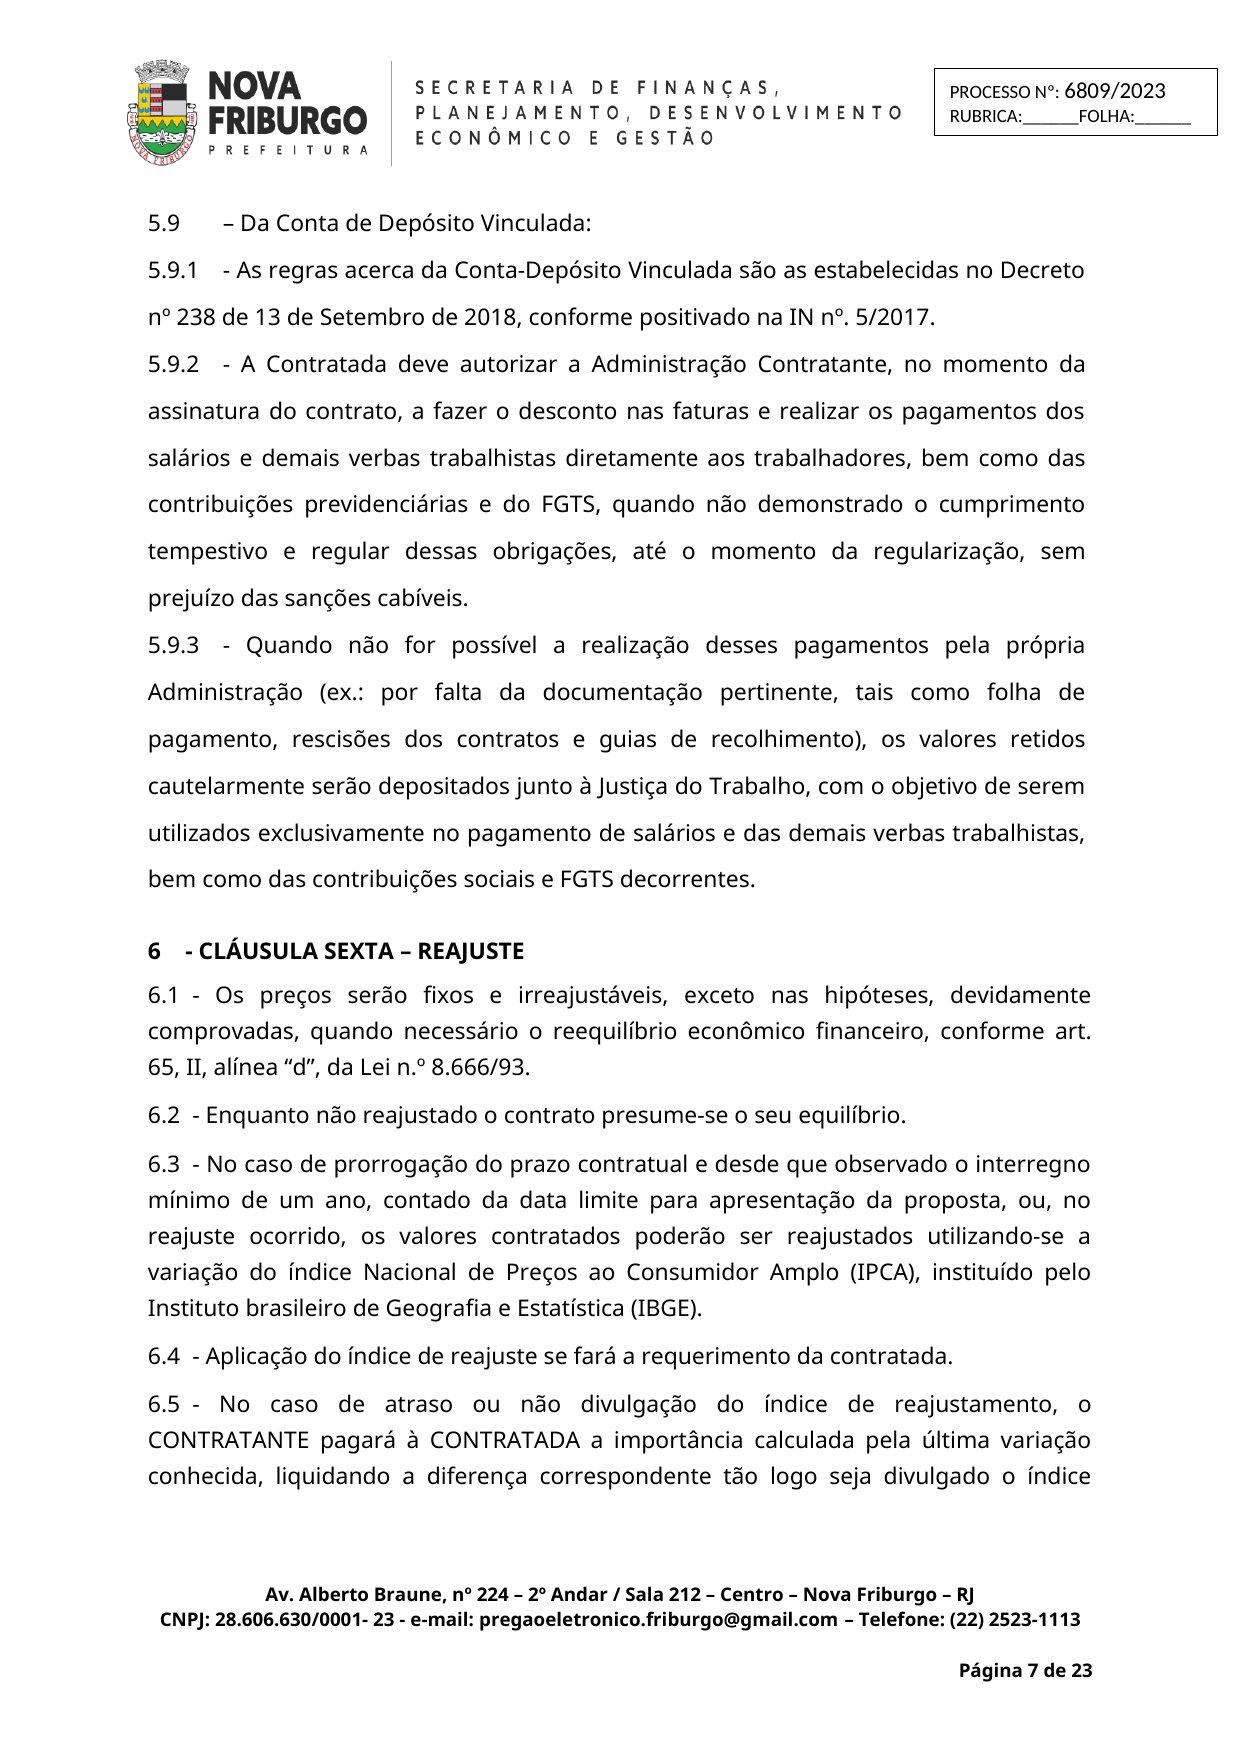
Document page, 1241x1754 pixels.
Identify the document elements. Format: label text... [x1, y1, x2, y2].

subtitle - A Contratada deve autorizar a Administração Contratante, no momento da assinatura do contrato, a fazer o desconto nas faturas e realizar os pagamentos dos salários e demais verbas trabalhistas diretamente aos trabalhadores, bem como das contribuições previdenciárias e do FGTS, quando não demonstrado o cumprimento tempestivo e regular dessas obrigações, até o momento da regularização, sem prejuízo das sanções cabíveis. [148, 348, 1087, 613]
subtitle - As regras acerca da Conta-Depósito Vinculada são as estabelecidas no Decreto nº 238 de 13 de Setembro de 2018, conforme positivado na IN nº. 5/2017. [148, 254, 1087, 332]
list - Os preços serão fixos e irreajustáveis, exceto nas hipóteses, devidamente comprovadas, quando necessário o reequilíbrio econômico financeiro, conforme art. 65, II, alínea “d”, da Lei n.º 8.666/93. [148, 979, 1092, 1082]
list - Enquanto não reajustado o contrato presume-se o seu equilíbrio. [148, 1099, 1092, 1131]
list - Aplicação do índice de reajuste se fará a requerimento da contratada. [148, 1340, 1092, 1371]
list - No caso de prorrogação do prazo contratual e desde que observado o interregno mínimo de um ano, contado da data limite para apresentação da proposta, ou, no reajuste ocorrido, os valores contratados poderão ser reajustados utilizando-se a variação do índice Nacional de Preços ao Consumidor Amplo (IPCA), instituído pelo Instituto brasileiro de Geografia e Estatística (IBGE). [148, 1148, 1092, 1323]
subtitle - Quando não for possível a realização desses pagamentos pela própria Administração (ex.: por falta da documentação pertinente, tais como folha de pagamento, rescisões dos contratos e guias de recolhimento), os valores retidos cautelarmente serão depositados junto à Justiça do Trabalho, com o objetivo de serem utilizados exclusivamente no pagamento de salários e das demais verbas trabalhistas, bem como das contribuições sociais e FGTS decorrentes. [148, 629, 1087, 895]
list - CLÁUSULA SEXTA – REAJUSTE [148, 935, 1092, 967]
list – Da Conta de Depósito Vinculada: [148, 207, 1092, 238]
picture [103, 44, 937, 179]
